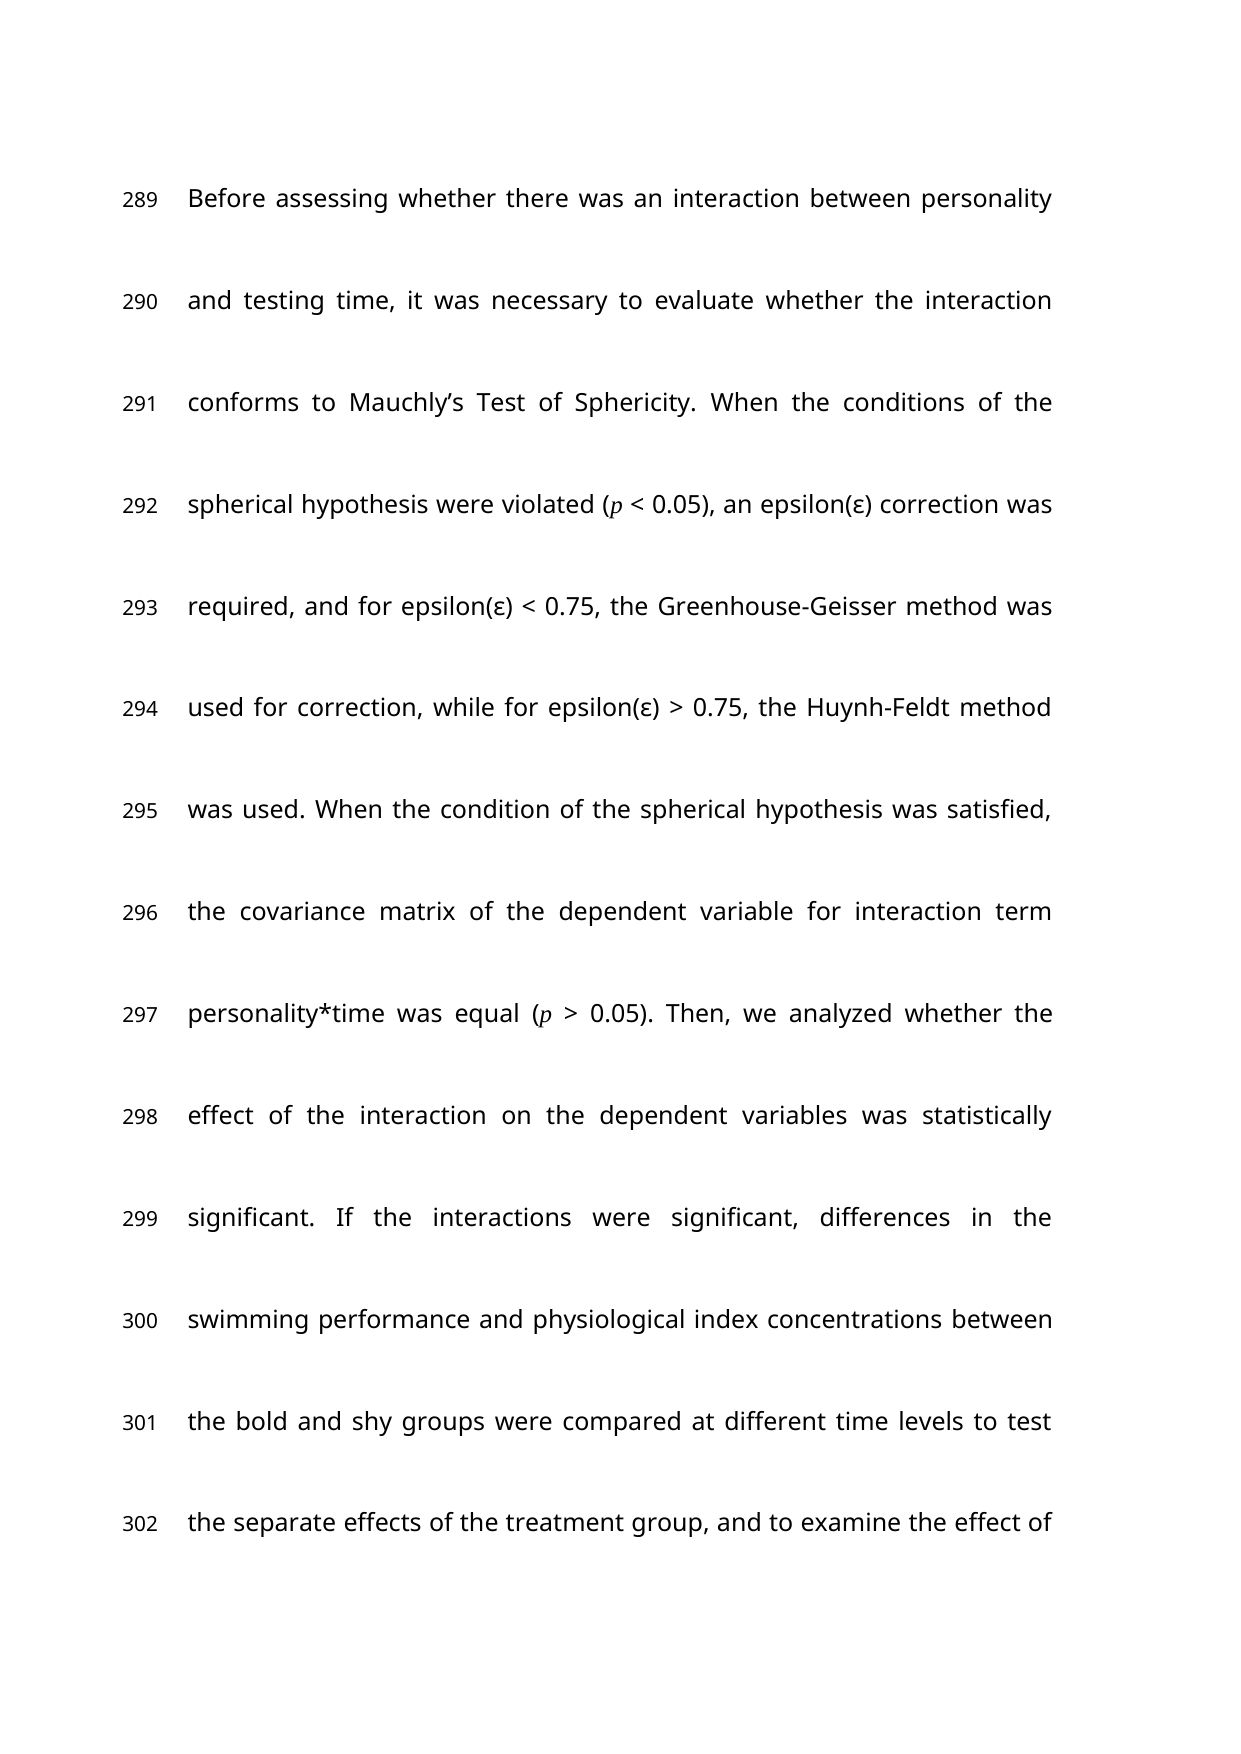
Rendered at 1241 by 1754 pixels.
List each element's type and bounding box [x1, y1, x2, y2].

text [187, 164, 1053, 1556]
